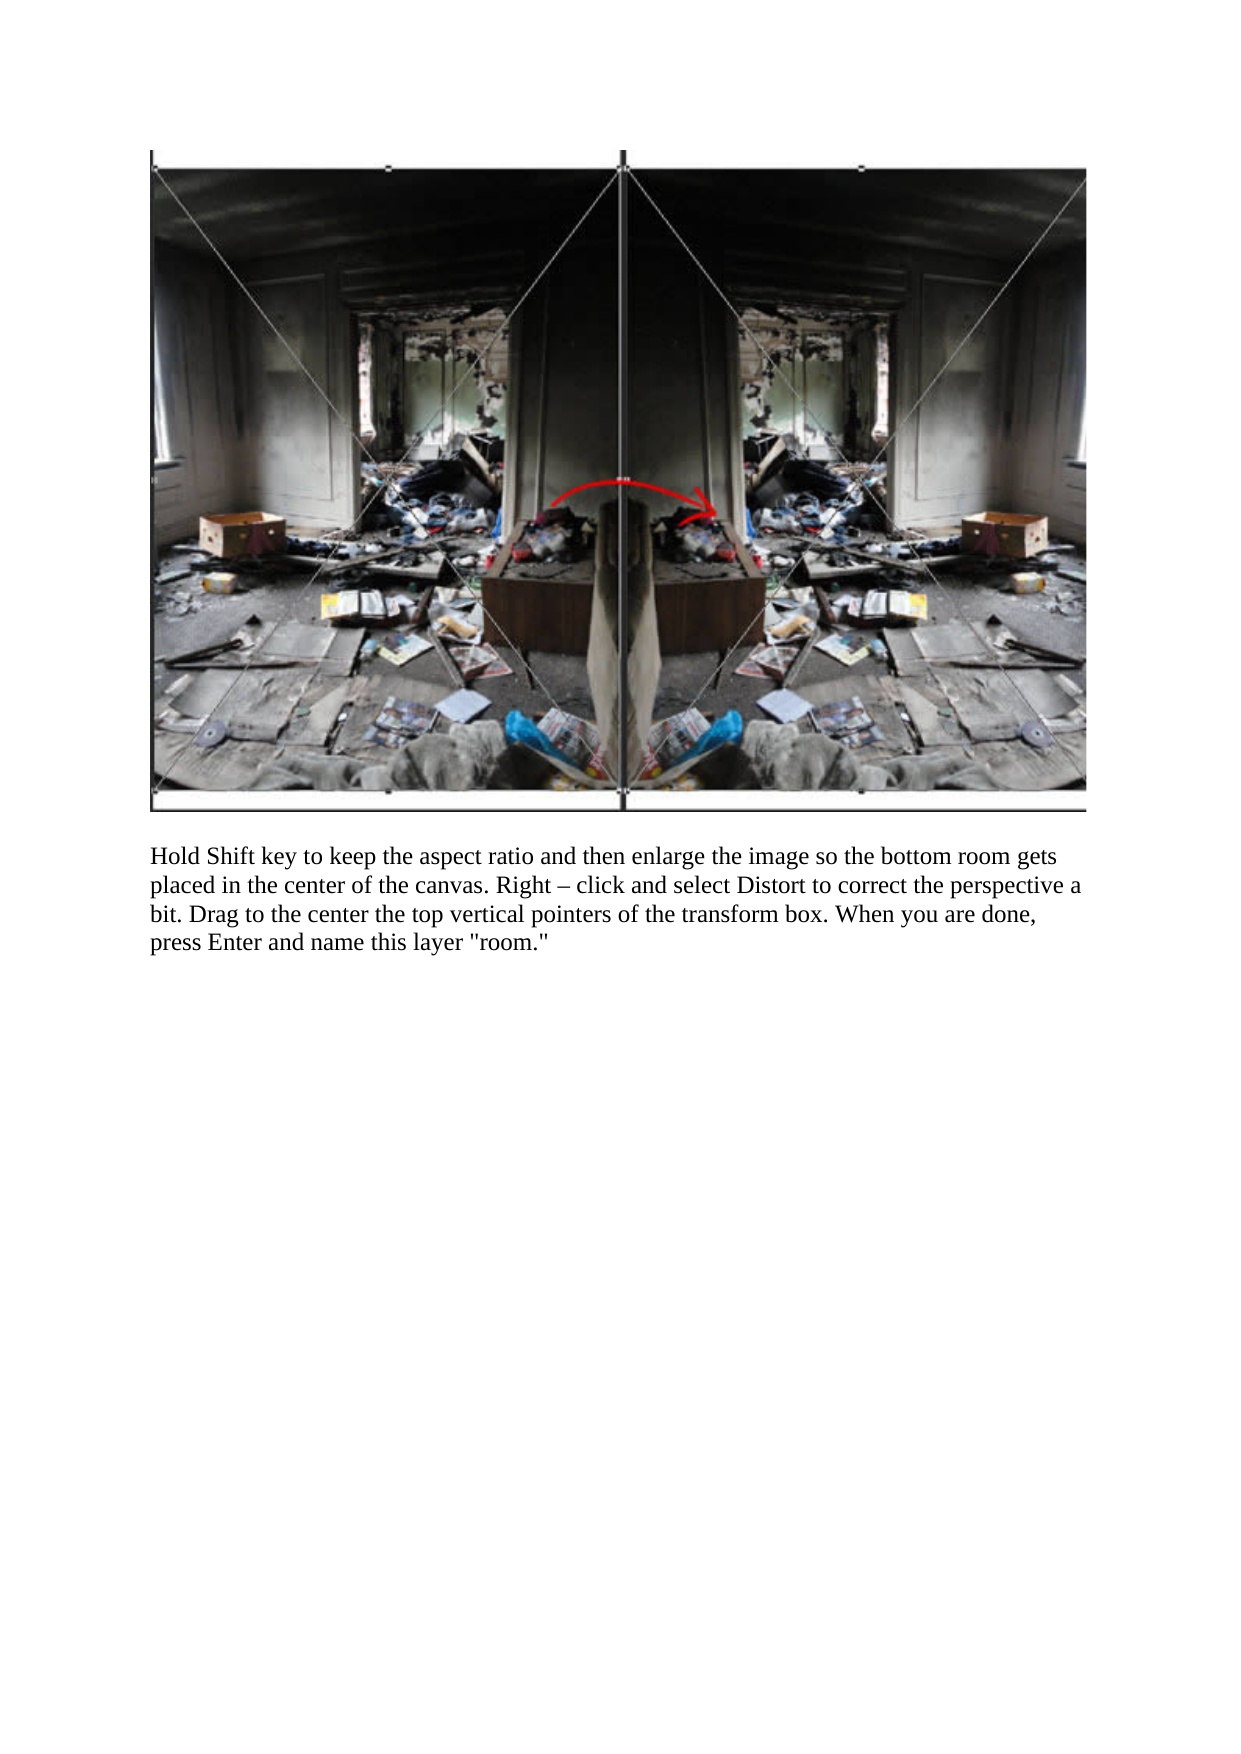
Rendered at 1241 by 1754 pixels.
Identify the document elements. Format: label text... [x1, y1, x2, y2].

text Hold Shift key to keep the aspect ratio and then enlarge the image so the bottom room gets placed in the center of the canvas. Right – click and select Distort to correct the perspective a bit. Drag to the center the top vertical pointers of the transform box. When you are done, press Enter and name this layer "room." [150, 841, 1090, 956]
picture [150, 150, 1087, 812]
